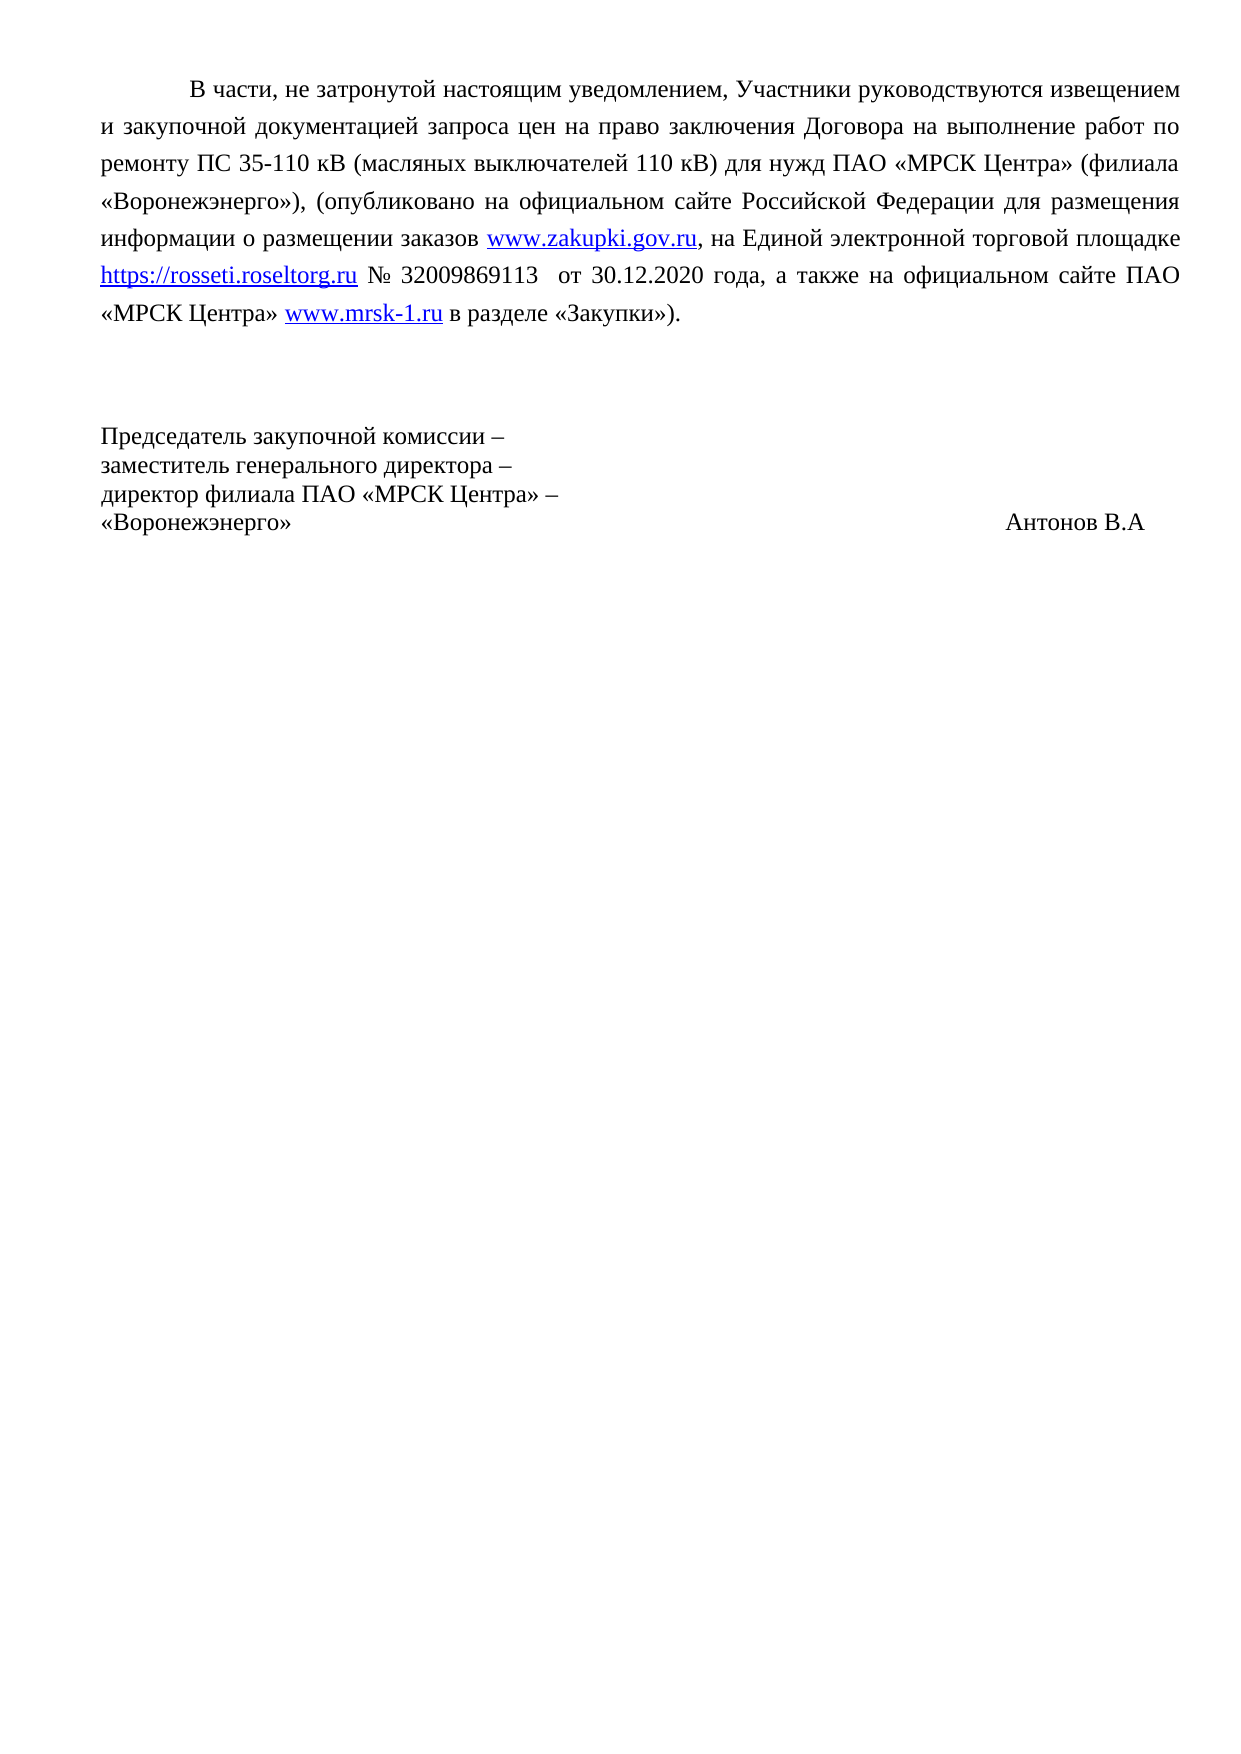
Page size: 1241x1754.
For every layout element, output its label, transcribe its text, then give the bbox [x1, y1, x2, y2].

text директор филиала ПАО «МРСК Центра» – [100, 479, 1181, 507]
text Председатель закупочной комиссии – [100, 421, 1181, 450]
text В части, не затронутой настоящим уведомлением, Участники руководствуются извещением и закупочной документацией запроса цен на право заключения Договора на выполнение работ по ремонту ПС 35-110 кВ (масляных выключателей 110 кВ) для нужд ПАО «МРСК Центра» (филиала «Воронежэнерго»), (опубликовано на официальном сайте Российской Федерации для размещения информации о размещении заказов www.zakupki.gov.ru, на Единой электронной торговой площадке https://rosseti.roseltorg.ru № 32009869113 от 30.12.2020 года, а также на официальном сайте ПАО «МРСК Центра» www.mrsk-1.ru в разделе «Закупки»). [100, 74, 1181, 326]
text «Воронежэнерго» Антонов В.А [100, 507, 1181, 536]
text заместитель генерального директора – [100, 450, 1182, 479]
